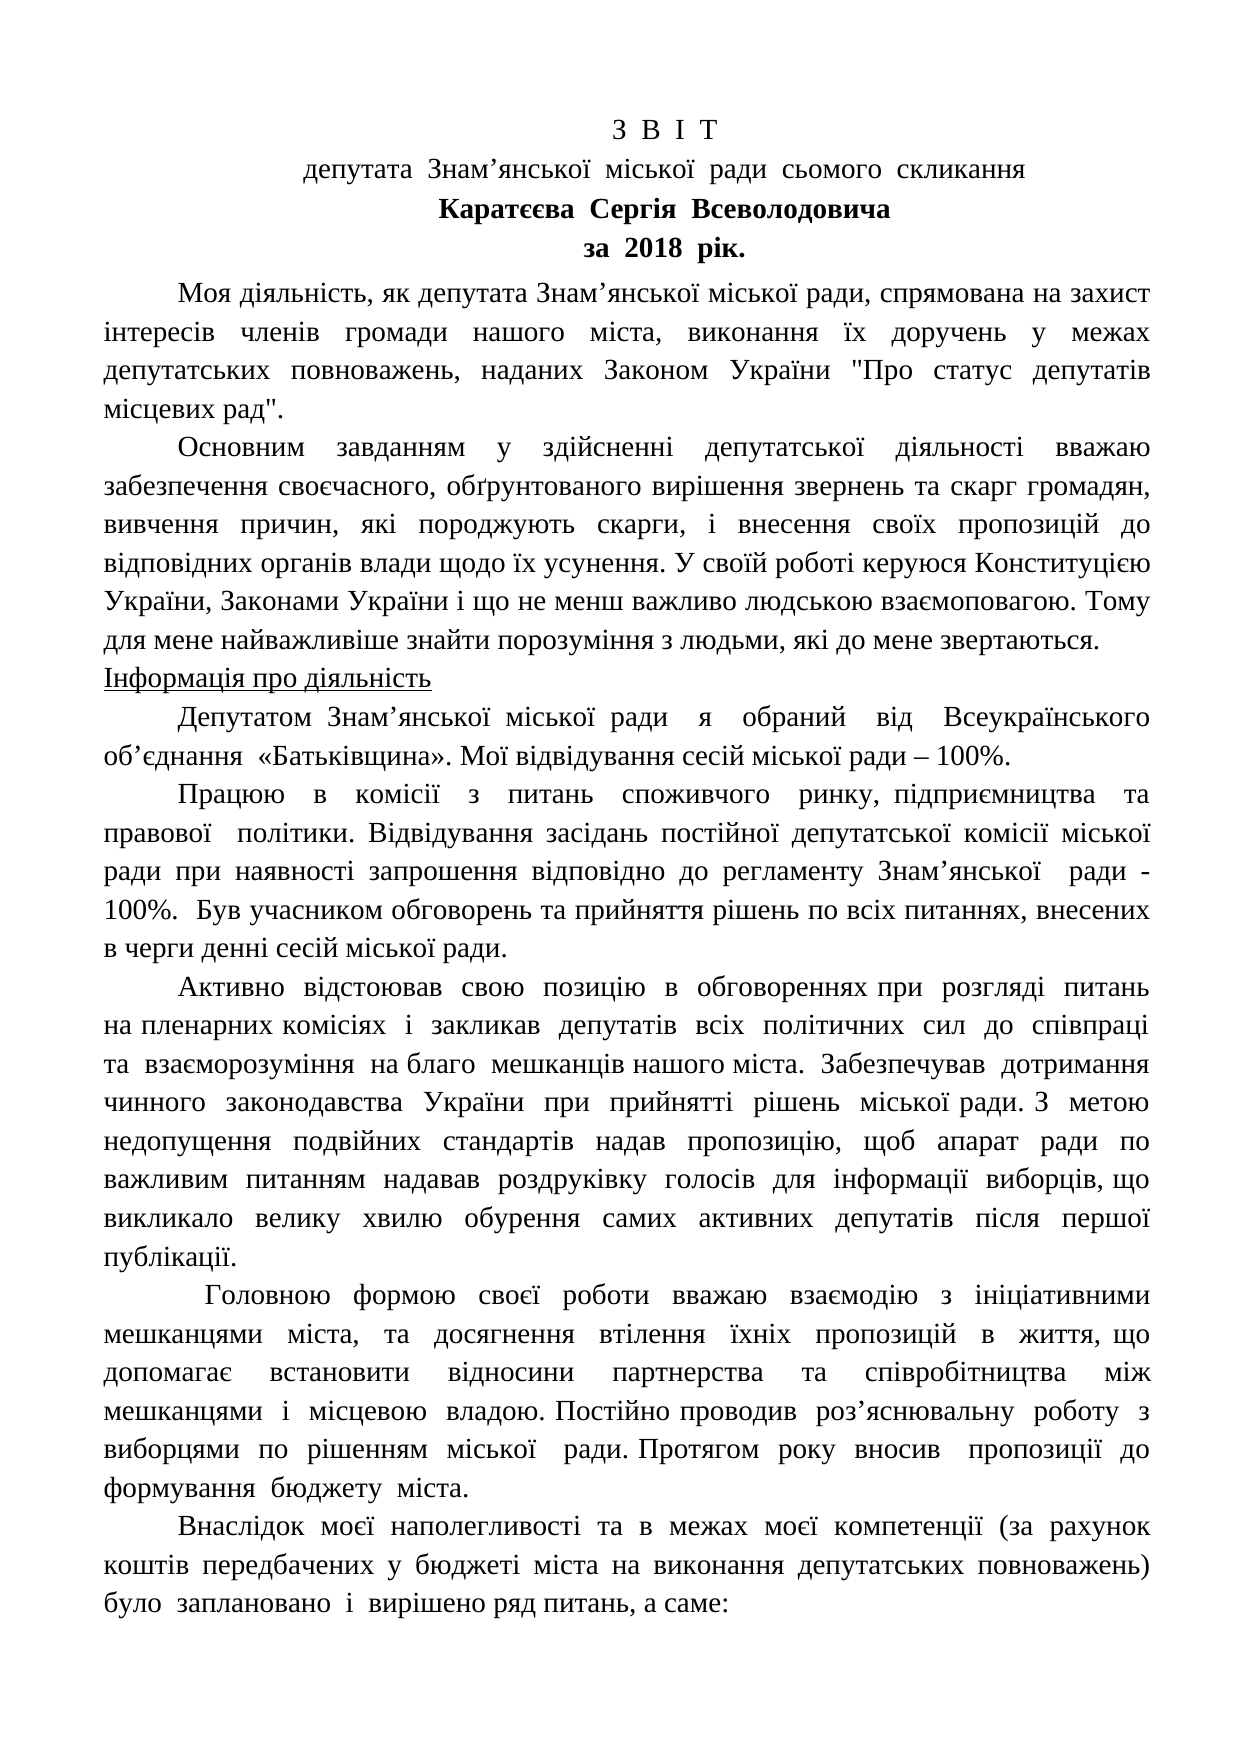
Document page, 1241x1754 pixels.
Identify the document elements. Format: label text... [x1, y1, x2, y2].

text Головною формою своєї роботи вважаю взаємодію з ініціативними мешканцями міста, та досягнення втілення їхніх пропозицій в життя, що допомагає встановити відносини партнерства та співробітництва між мешканцями і місцевою владою. Постійно проводив роз’яснювальну роботу з виборцями по рішенням міської ради. Протягом року вносив пропозиції до формування бюджету міста. [103, 1277, 1152, 1503]
text Основним завданням у здійсненні депутатської діяльності вважаю забезпечення своєчасного, обґрунтованого вирішення звернень та скарг громадян, вивчення причин, які породжують скарги, і внесення своїх пропозицій до відповідних органів влади щодо їх усунення. У своїй роботі керуюся Конституцією України, Законами України і що не менш важливо людською взаємоповагою. Тому для мене найважливіше знайти порозуміння з людьми, які до мене звертаються. [103, 429, 1152, 656]
text депутата Знам’янської міської ради сьомого скликання [177, 157, 1152, 184]
text Моя діяльність, як депутата Знам’янської міської ради, спрямована на захист інтересів членів громади нашого міста, виконання їх доручень у межах депутатських повноважень, наданих Законом України "Про статус депутатів місцевих рад". [103, 275, 1152, 424]
text З В І Т [177, 118, 1152, 145]
text Працюю в комісії з питань споживчого ринку, підприємництва та правової політики. Відвідування засідань постійної депутатської комісії міської ради при наявності запрошення відповідно до регламенту Знам’янської ради -100%. Був учасником обговорень та прийняття рішень по всіх питаннях, внесених в черги денні сесій міської ради. [103, 776, 1152, 964]
text за 2018 рік. [177, 236, 1152, 263]
text Інформація про діяльність [103, 661, 1152, 694]
text Депутатом Знам’янської міської ради я обраний від Всеукраїнського об’єднання «Батьківщина». Мої відвідування сесій міської ради – 100%. [103, 699, 1152, 771]
text Активно відстоював свою позицію в обговореннях при розгляді питань на пленарних комісіях і закликав депутатів всіх політичних сил до співпраці та взаєморозуміння на благо мешканців нашого міста. Забезпечував дотримання чинного законодавства України при прийнятті рішень міської ради. З метою недопущення подвійних стандартів надав пропозицію, щоб апарат ради по важливим питанням надавав роздруківку голосів для інформації виборців, що викликало велику хвилю обурення самих активних депутатів після першої публікації. [103, 969, 1152, 1272]
text Внаслідок моєї наполегливості та в межах моєї компетенції (за рахунок коштів передбачених у бюджеті міста на виконання депутатських повноважень) було заплановано і вирішено ряд питань, а саме: [103, 1508, 1152, 1619]
text Каратєєва Сергія Всеволодовича [177, 197, 1152, 223]
